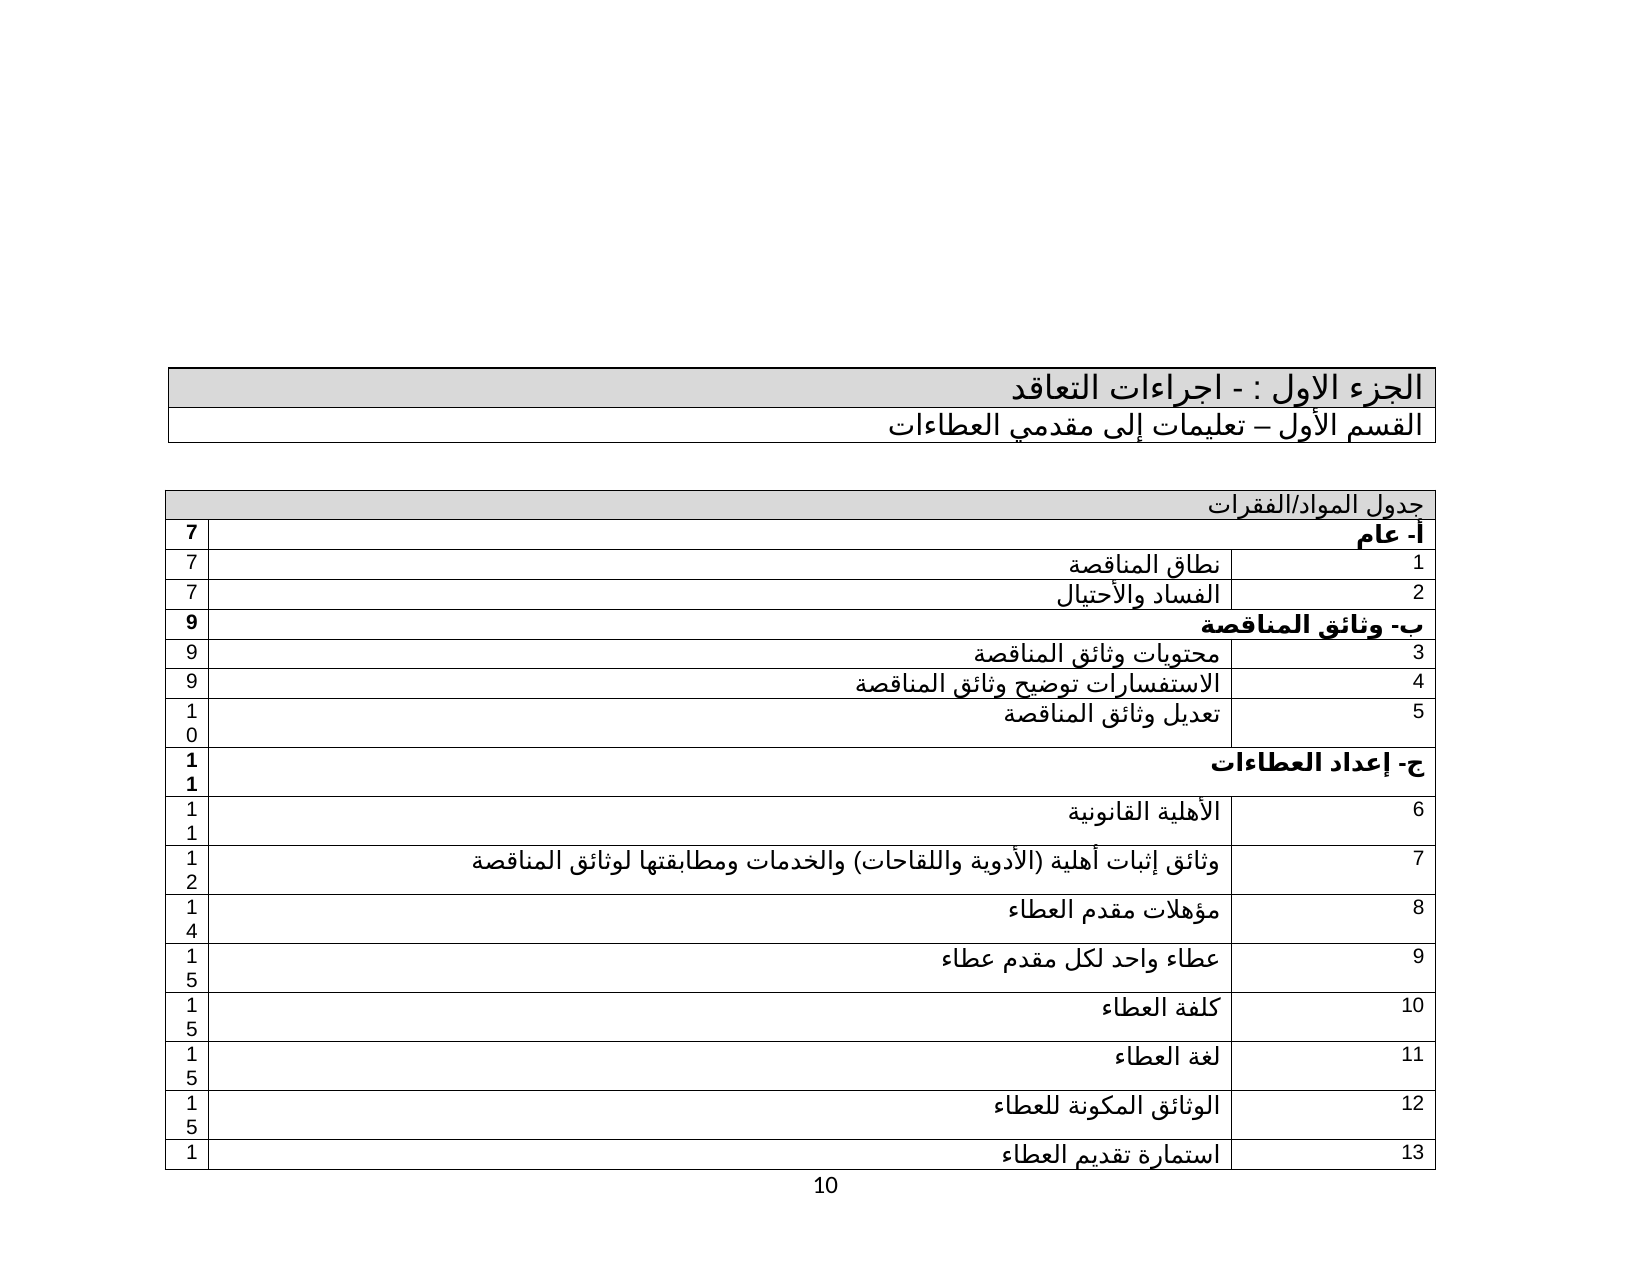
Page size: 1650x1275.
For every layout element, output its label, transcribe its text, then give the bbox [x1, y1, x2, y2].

table_cell 9 [1232, 944, 1435, 992]
table_cell 7 [166, 550, 208, 579]
table_cell الاستفسارات توضيح وثائق المناقصة [209, 669, 1231, 698]
table_cell الوثائق المكونة للعطاء [209, 1091, 1231, 1139]
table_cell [209, 1140, 1231, 1168]
table_cell 15 [166, 1091, 208, 1139]
table_cell لغة العطاء [209, 1042, 1231, 1090]
table_cell نطاق المناقصة [209, 550, 1231, 579]
table_cell 7 [166, 580, 208, 609]
table_cell مؤهلات مقدم العطاء [209, 895, 1231, 943]
table_cell 11 [166, 748, 208, 796]
table_cell القسم الأول – تعليمات إلى مقدمي العطاءات [169, 408, 1435, 442]
table_cell ج- إعداد العطاءات [209, 748, 1435, 796]
table_cell 10 [166, 699, 208, 747]
table_header جدول المواد/الفقرات [166, 491, 1435, 519]
table_cell الأهلية القانونية [209, 797, 1231, 845]
table_cell 8 [1232, 895, 1435, 943]
table_cell 6 [1232, 797, 1435, 845]
table_header الجزء الاول : - اجراءات التعاقد [169, 369, 1435, 407]
table_cell 13 [1232, 1140, 1435, 1168]
table_cell 5 [1232, 699, 1435, 747]
table_cell 15 [166, 1042, 208, 1090]
table_cell 12 [166, 846, 208, 894]
table_cell 11 [1232, 1042, 1435, 1090]
table_cell أ- عام [209, 520, 1435, 549]
table_cell وثائق إثبات أهلية (الأدوية واللقاحات) والخدمات ومطابقتها لوثائق المناقصة [209, 846, 1231, 894]
table_cell 16 [166, 1140, 208, 1168]
table_cell 9 [166, 610, 208, 638]
table_cell 14 [166, 895, 208, 943]
table_cell تعديل وثائق المناقصة [209, 699, 1231, 747]
table_cell 4 [1232, 669, 1435, 698]
table_cell 15 [166, 993, 208, 1041]
table_cell الفساد والأحتيال [209, 580, 1231, 609]
table_cell 2 [1232, 580, 1435, 609]
table_cell 7 [1232, 846, 1435, 894]
table_cell ب- وثائق المناقصة [209, 610, 1435, 638]
table_cell 9 [166, 669, 208, 698]
table_cell كلفة العطاء [209, 993, 1231, 1041]
table_cell 9 [166, 640, 208, 668]
table_cell 1 [1232, 550, 1435, 579]
table_cell 11 [166, 797, 208, 845]
table_cell 10 [1232, 993, 1435, 1041]
table_cell 3 [1232, 640, 1435, 668]
table_cell 15 [166, 944, 208, 992]
table_cell 12 [1232, 1091, 1435, 1139]
table_cell 7 [166, 520, 208, 549]
table_cell عطاء واحد لكل مقدم عطاء [209, 944, 1231, 992]
table_cell محتويات وثائق المناقصة [209, 640, 1231, 668]
